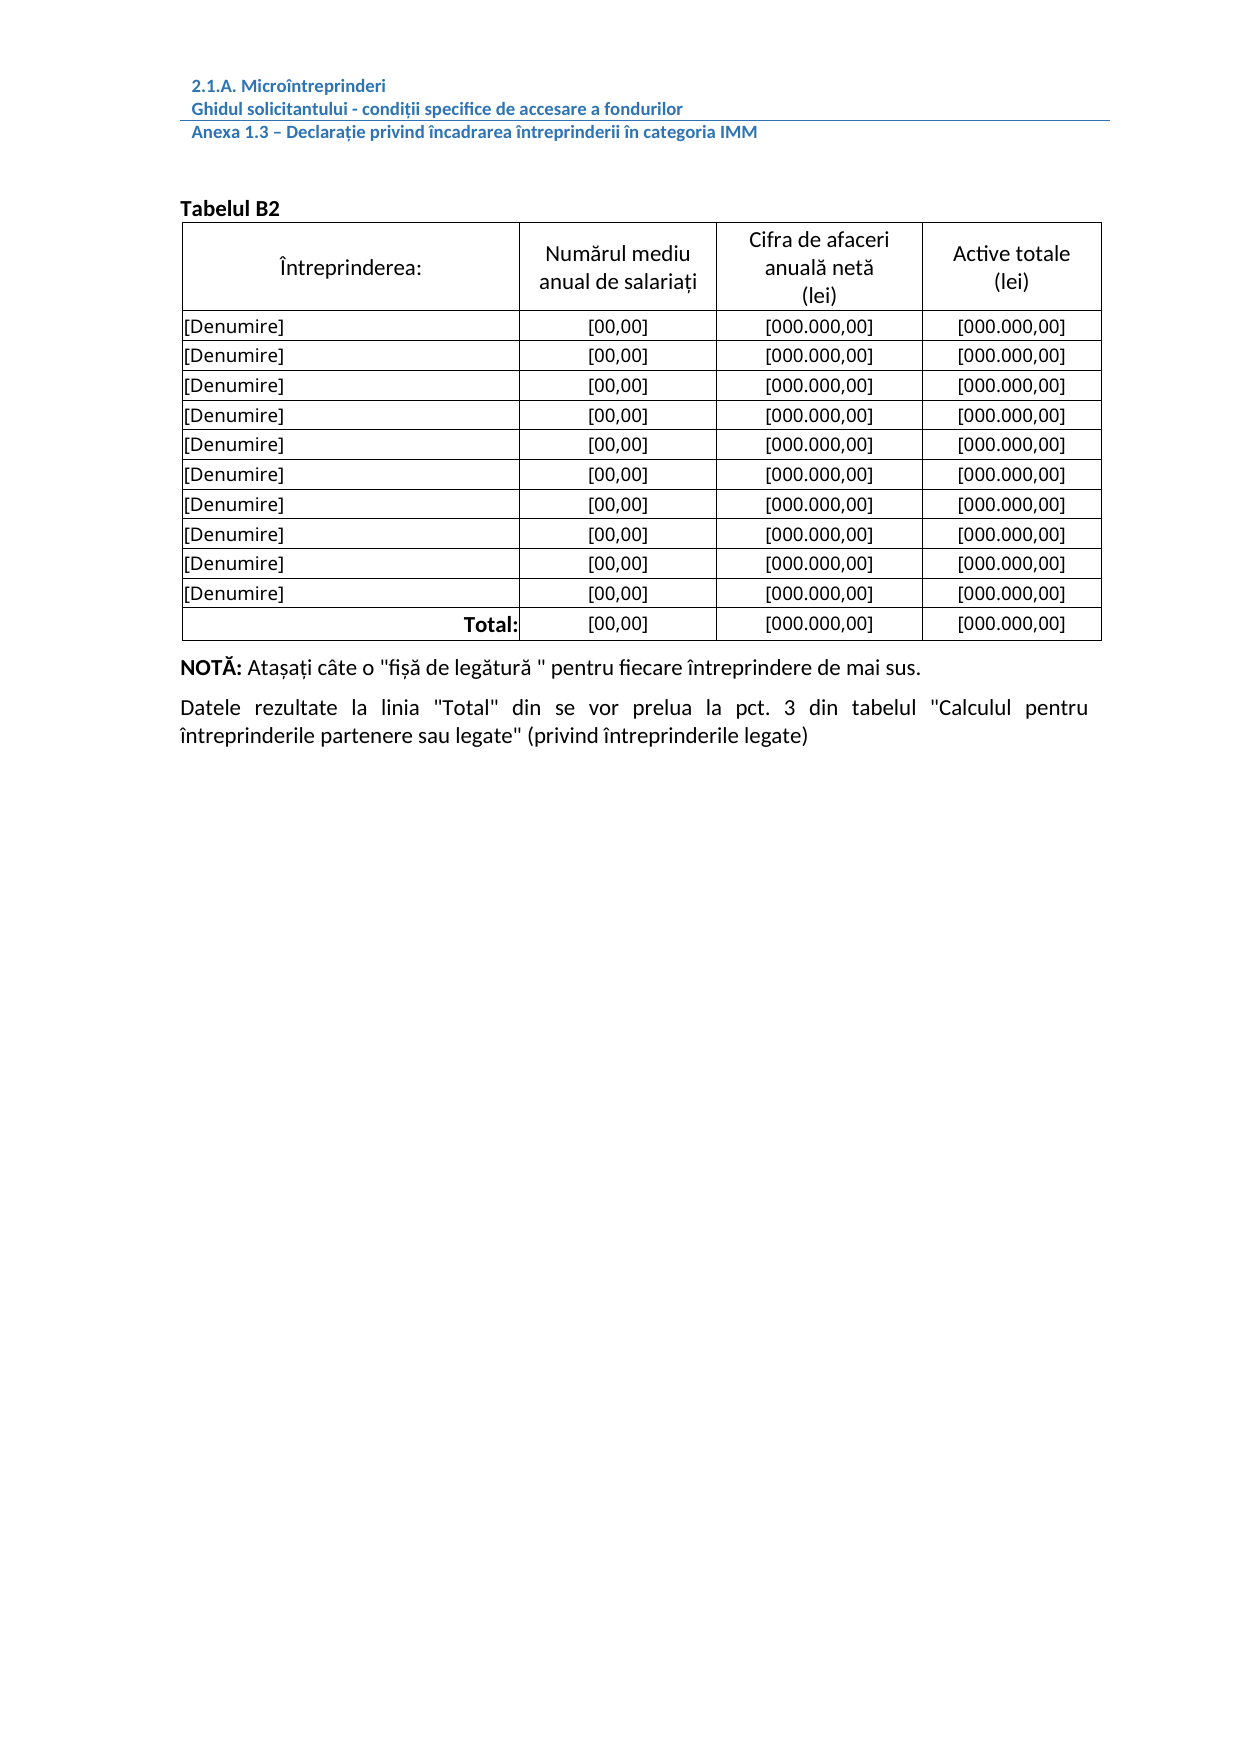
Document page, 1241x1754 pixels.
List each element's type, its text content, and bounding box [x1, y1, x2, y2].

table_cell Total: [183, 608, 519, 639]
table_cell [717, 608, 922, 639]
table_cell [717, 401, 922, 429]
table_cell [183, 549, 519, 578]
table_cell [520, 401, 716, 429]
table_cell [923, 371, 1101, 399]
table_cell [717, 579, 922, 607]
table_cell [923, 549, 1101, 578]
table_cell [923, 519, 1101, 548]
table_cell [717, 430, 922, 459]
table_cell [183, 341, 519, 370]
table_cell [717, 519, 922, 548]
table_cell [183, 490, 519, 518]
table_cell [520, 311, 716, 340]
table_cell [520, 490, 716, 518]
table_cell [717, 460, 922, 488]
table_cell [520, 549, 716, 578]
table_cell [923, 401, 1101, 429]
table_cell [520, 519, 716, 548]
table_cell [717, 341, 922, 370]
table_cell [717, 490, 922, 518]
table_cell [183, 460, 519, 488]
table_cell [183, 311, 519, 340]
table_header Numărul mediu anual de salariaţi [520, 223, 716, 310]
table_cell [520, 371, 716, 399]
table_cell [183, 579, 519, 607]
table_header Întreprinderea: [183, 223, 519, 310]
table_cell [520, 460, 716, 488]
table_cell [183, 371, 519, 399]
table_cell [520, 579, 716, 607]
table_cell [183, 519, 519, 548]
table_cell [183, 430, 519, 459]
table_cell [520, 430, 716, 459]
table_cell [183, 401, 519, 429]
table_cell [717, 549, 922, 578]
table_cell [923, 311, 1101, 340]
text NOTĂ: Ataşaţi câte o "fişă de legătură " pentru fiecare întreprindere de mai sus. [180, 653, 1090, 681]
table_cell [923, 579, 1101, 607]
table_cell [520, 341, 716, 370]
table_cell [717, 371, 922, 399]
table_cell [923, 460, 1101, 488]
table_cell [923, 490, 1101, 518]
text Datele rezultate la linia "Total" din se vor prelua la pct. 3 din tabelul "Calculul pentru întreprinderile partenere sau legate" (privind întreprinderile legate) [180, 693, 1090, 749]
subtitle Tabelul B2 [180, 194, 1090, 222]
table_cell [923, 341, 1101, 370]
table_cell [717, 311, 922, 340]
table_cell [520, 608, 716, 639]
table_header Cifra de afaceri anuală netă (lei) [717, 223, 922, 310]
table_cell [923, 608, 1101, 639]
table_header Active totale (lei) [923, 223, 1101, 310]
table_cell [923, 430, 1101, 459]
